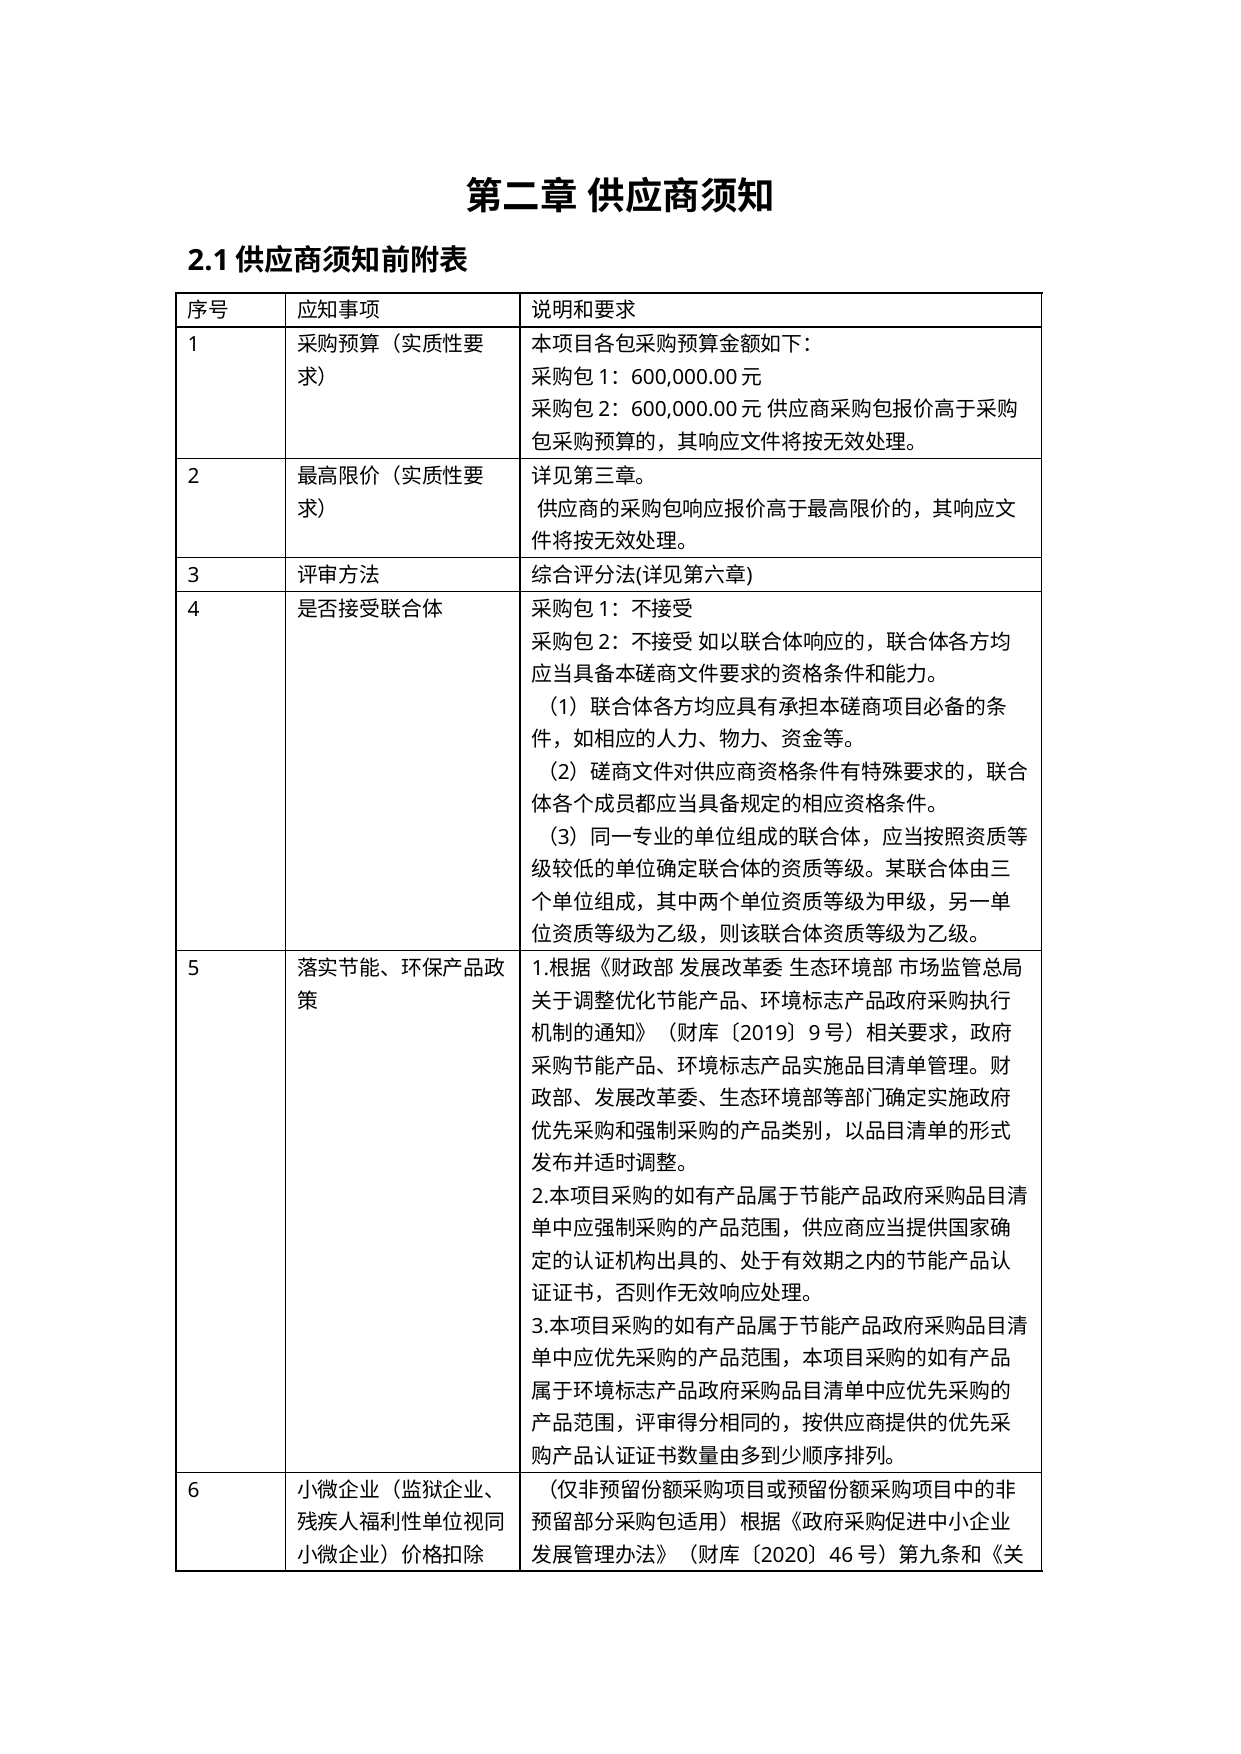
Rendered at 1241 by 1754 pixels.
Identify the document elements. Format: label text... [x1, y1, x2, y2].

table_cell 详见第三章。 供应商的采购包响应报价高于最高限价的，其响应文件将按无效处理。 [521, 459, 1041, 557]
text 2.1供应商须知前附表 [187, 227, 1053, 292]
table_cell 采购预算（实质性要求） [286, 328, 519, 458]
table_cell 本项目各包采购预算金额如下： 采购包1：600,000.00元 采购包2：600,000.00元 供应商采购包报价高于采购包采购预算的，其响应文件将按无效处理。 [521, 328, 1041, 458]
table_cell 落实节能、环保产品政策 [286, 951, 519, 1471]
table_cell 采购包1：不接受 采购包2：不接受 如以联合体响应的，联合体各方均应当具备本磋商文件要求的资格条件和能力。 （1）联合体各方均应具有承担本磋商项目必备的条件，如相应的人力、物力、资金等。 （2）磋商文件对供应商资格条件有特殊要求的，联合体各个成员都应当具备规定的相应资格条件。 （3）同一专业的单位组成的联合体，应当按照资质等级较低的单位确定联合体的资质等级。某联合体由三个单位组成，其中两个单位资质等级为甲级，另一单位资质等级为乙级，则该联合体资质等级为乙级。 [521, 592, 1041, 950]
table_cell 评审方法 [286, 558, 519, 591]
table_cell 5 [177, 951, 285, 1471]
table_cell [286, 1473, 519, 1570]
table_cell 3 [177, 558, 285, 591]
table_cell 6 [177, 1473, 285, 1570]
table_cell 1.根据《财政部 发展改革委 生态环境部 市场监管总局关于调整优化节能产品、环境标志产品政府采购执行机制的通知》（财库〔2019〕9号）相关要求，政府采购节能产品、环境标志产品实施品目清单管理。财政部、发展改革委、生态环境部等部门确定实施政府优先采购和强制采购的产品类别，以品目清单的形式发布并适时调整。 2.本项目采购的如有产品属于节能产品政府采购品目清单中应强制采购的产品范围，供应商应当提供国家确定的认证机构出具的、处于有效期之内的节能产品认证证书，否则作无效响应处理。 3.本项目采购的如有产品属于节能产品政府采购品目清单中应优先采购的产品范围，本项目采购的如有产品属于环境标志产品政府采购品目清单中应优先采购的产品范围，评审得分相同的，按供应商提供的优先采购产品认证证书数量由多到少顺序排列。 [521, 951, 1041, 1471]
text 第二章 供应商须知 [187, 162, 1053, 227]
table_header 序号 [177, 294, 285, 326]
table_cell 4 [177, 592, 285, 950]
table_header 应知事项 [286, 294, 519, 326]
table_header 说明和要求 [521, 294, 1041, 326]
table_cell 1 [177, 328, 285, 458]
table_cell 综合评分法(详见第六章) [521, 558, 1041, 591]
table_cell 最高限价（实质性要求） [286, 459, 519, 557]
table_cell 2 [177, 459, 285, 557]
table_cell 是否接受联合体 [286, 592, 519, 950]
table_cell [521, 1473, 1041, 1570]
